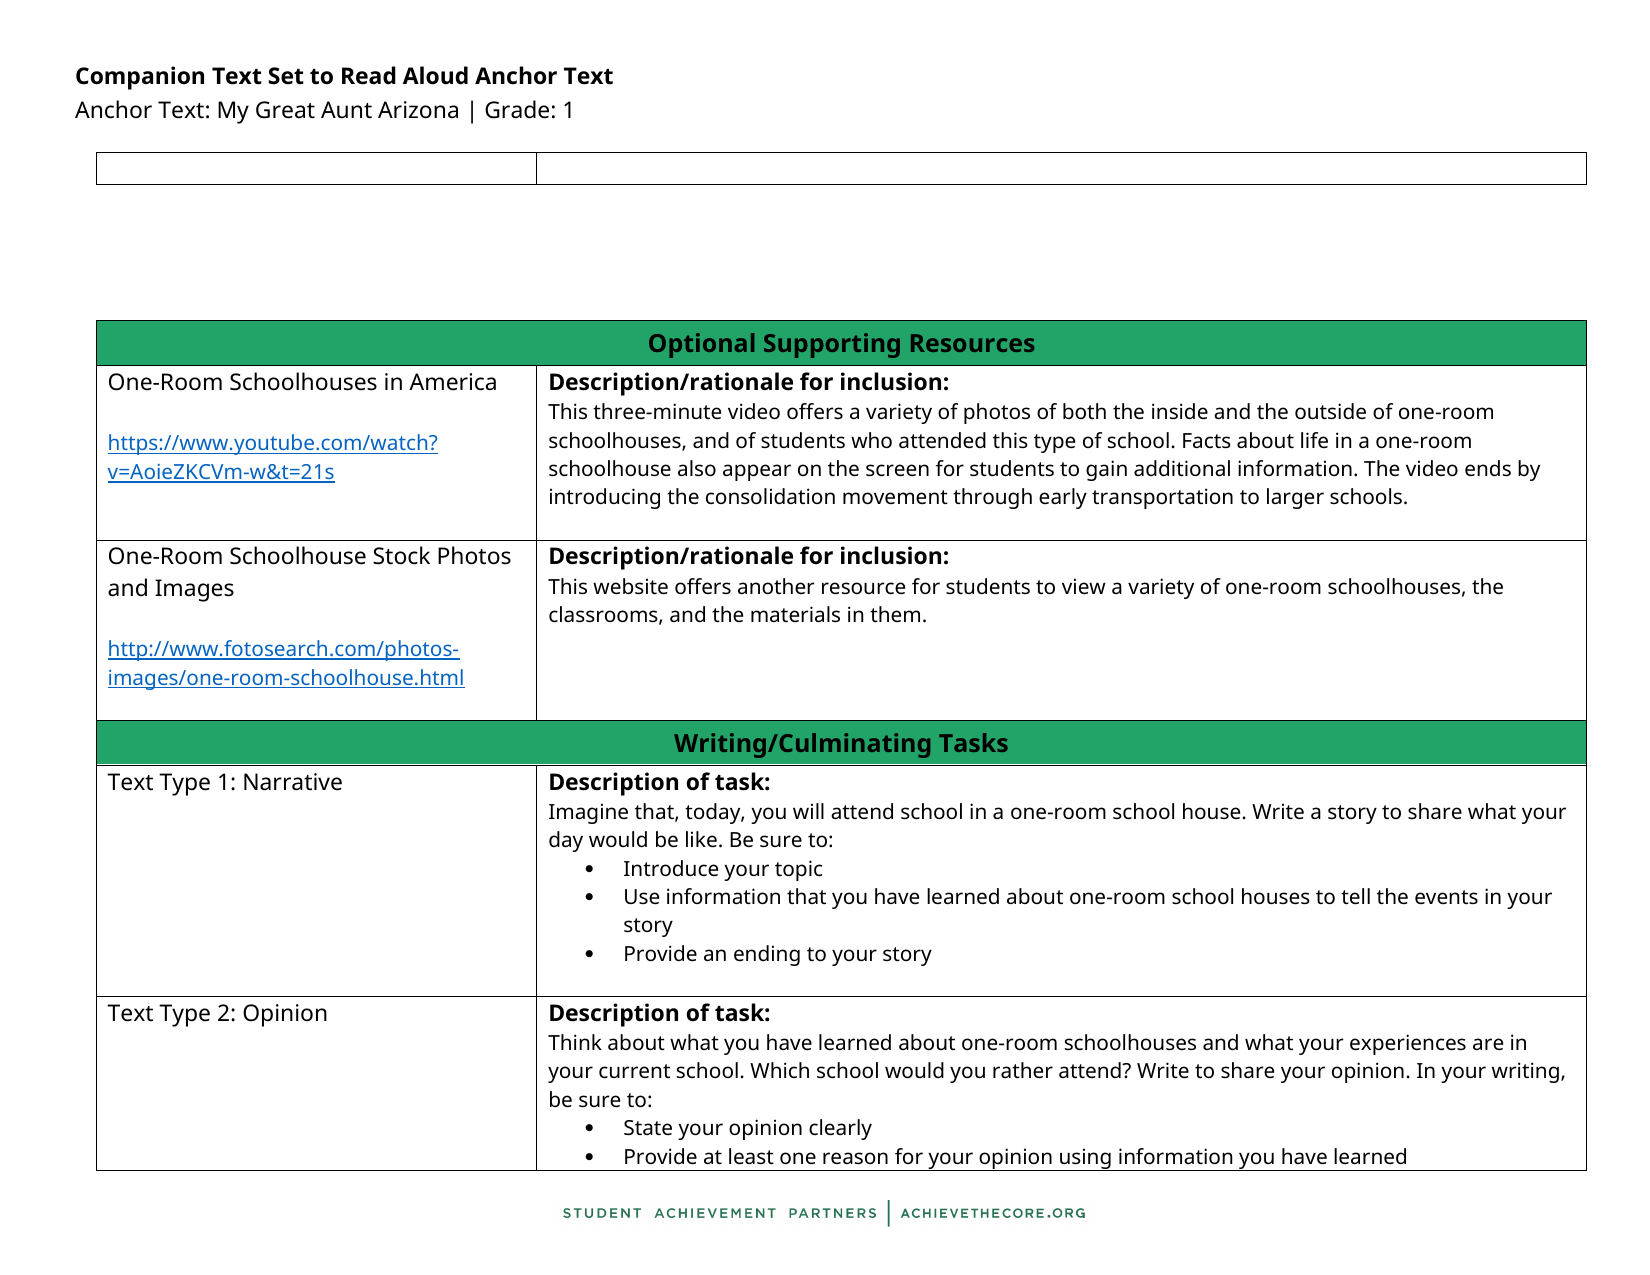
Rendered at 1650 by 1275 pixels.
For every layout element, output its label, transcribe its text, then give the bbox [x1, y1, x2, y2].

table_cell Text Type 1: Narrative [97, 766, 536, 996]
table_cell Description/rationale for inclusion: This three-minute video offers a variety of photos of both the inside and the outside of one-room schoolhouses, and of students who attended this type of school. Facts about life in a one-room schoolhouse also appear on the screen for students to gain additional information. The video ends by introducing the consolidation movement through early transportation to larger schools. [537, 366, 1586, 539]
table_cell Writing/Culminating Tasks [97, 721, 1586, 764]
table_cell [97, 153, 536, 184]
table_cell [537, 153, 1586, 184]
table_cell One-Room Schoolhouses in America https://www.youtube.com/watch?v=AoieZKCVm-w&t=21s [97, 366, 536, 539]
table_header Optional Supporting Resources [97, 321, 1586, 365]
table_cell Description/rationale for inclusion: This website offers another resource for students to view a variety of one-room schoolhouses, the classrooms, and the materials in them. [537, 541, 1586, 719]
table_cell One-Room Schoolhouse Stock Photos and Images http://www.fotosearch.com/photos-images/one-room-schoolhouse.html [97, 541, 536, 719]
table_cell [537, 997, 1586, 1170]
table_cell Description of task: Imagine that, today, you will attend school in a one-room school house. Write a story to share what your day would be like. Be sure to: Introduce your topic Use information that you have learned about one-room school houses to tell the events in your story Provide an ending to your story [537, 766, 1586, 996]
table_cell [97, 997, 536, 1170]
picture [551, 1196, 1099, 1230]
